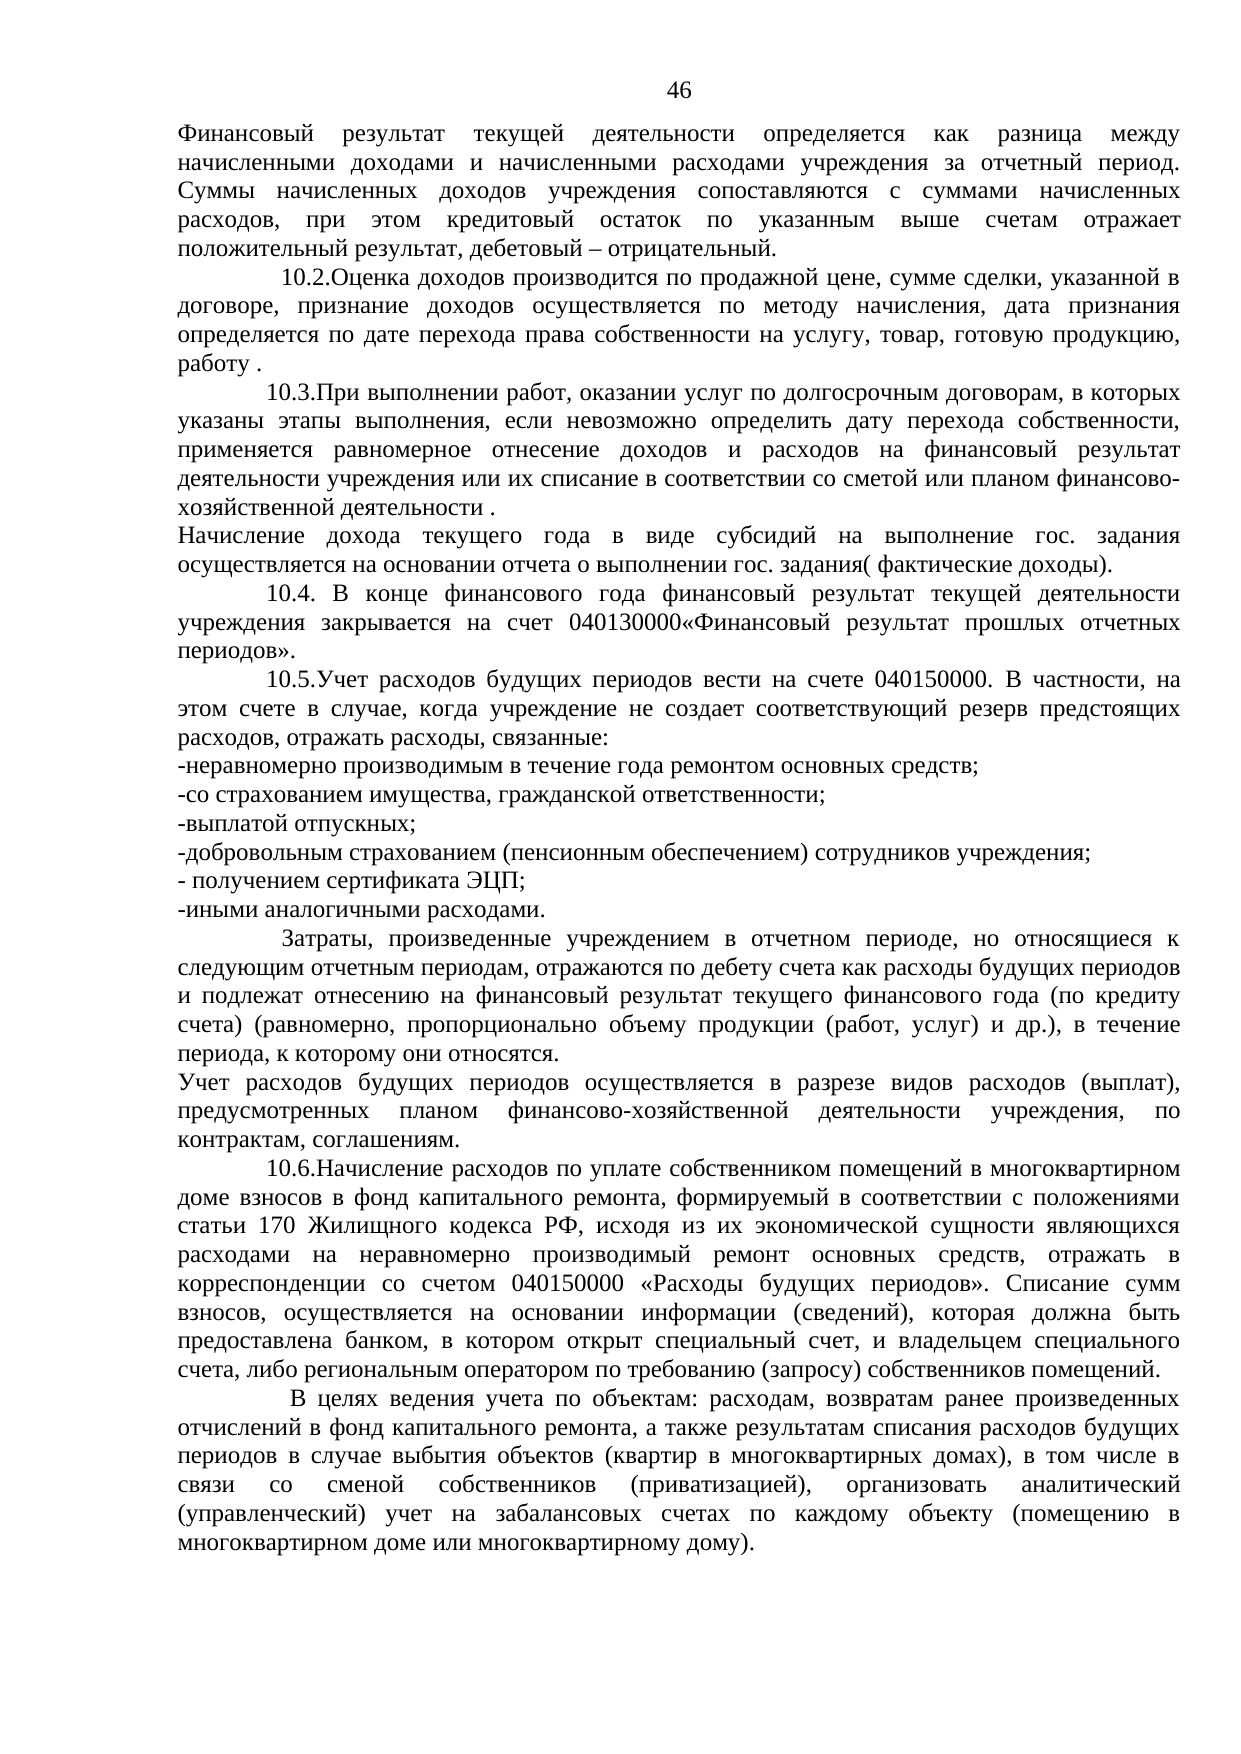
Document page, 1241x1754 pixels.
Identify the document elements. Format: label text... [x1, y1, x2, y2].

text - получением сертификата ЭЦП; [177, 866, 1181, 894]
list 10.5.Учет расходов будущих периодов вести на счете 040150000. В частности, на этом счете в случае, когда учреждение не создает соответствующий резерв предстоящих расходов, отражать расходы, связанные: [177, 664, 1181, 751]
text -со страхованием имущества, гражданской ответственности; [177, 779, 1181, 808]
text -иными аналогичными расходами. [177, 894, 1181, 923]
list 10.6.Начисление расходов по уплате собственником помещений в многоквартирном доме взносов в фонд капитального ремонта, формируемый в соответствии с положениями статьи 170 Жилищного кодекса РФ, исходя из их экономической сущности являющихся расходами на неравномерно производимый ремонт основных средств, отражать в корреспонденции со счетом 040150000 «Расходы будущих периодов». Списание сумм взносов, осуществляется на основании информации (сведений), которая должна быть предоставлена банком, в котором открыт специальный счет, и владельцем специального счета, либо региональным оператором по требованию (запросу) собственников помещений. [177, 1153, 1181, 1383]
text -неравномерно производимым в течение года ремонтом основных средств; [177, 751, 1181, 779]
text Затраты, произведенные учреждением в отчетном периоде, но относящиеся к следующим отчетным периодам, отражаются по дебету счета как расходы будущих периодов и подлежат отнесению на финансовый результат текущего финансового года (по кредиту счета) (равномерно, пропорционально объему продукции (работ, услуг) и др.), в течение периода, к которому они относятся. [177, 923, 1181, 1067]
list 10.3.При выполнении работ, оказании услуг по долгосрочным договорам, в которых указаны этапы выполнения, если невозможно определить дату перехода собственности, применяется равномерное отнесение доходов и расходов на финансовый результат деятельности учреждения или их списание в соответствии со сметой или планом финансово-хозяйственной деятельности . [177, 377, 1181, 521]
text В целях ведения учета по объектам: расходам, возвратам ранее произведенных отчислений в фонд капитального ремонта, а также результатам списания расходов будущих периодов в случае выбытия объектов (квартир в многоквартирных домах), в том числе в связи со сменой собственников (приватизацией), организовать аналитический (управленческий) учет на забалансовых счетах по каждому объекту (помещению в многоквартирном доме или многоквартирному дому). [177, 1383, 1181, 1556]
text -выплатой отпускных; [177, 808, 1181, 837]
list 10.2.Оценка доходов производится по продажной цене, сумме сделки, указанной в договоре, признание доходов осуществляется по методу начисления, дата признания определяется по дате перехода права собственности на услугу, товар, готовую продукцию, работу . [177, 262, 1181, 377]
text -добровольным страхованием (пенсионным обеспечением) сотрудников учреждения; [177, 837, 1181, 866]
text Начисление дохода текущего года в виде субсидий на выполнение гос. задания осуществляется на основании отчета о выполнении гос. задания( фактические доходы). [177, 521, 1181, 578]
text 10.4. В конце финансового года финансовый результат текущей деятельности учреждения закрывается на счет 040130000«Финансовый результат прошлых отчетных периодов». [177, 578, 1181, 664]
text Финансовый результат текущей деятельности определяется как разница между начисленными доходами и начисленными расходами учреждения за отчетный период. Суммы начисленных доходов учреждения сопоставляются с суммами начисленных расходов, при этом кредитовый остаток по указанным выше счетам отражает положительный результат, дебетовый – отрицательный. [177, 118, 1181, 262]
text Учет расходов будущих периодов осуществляется в разрезе видов расходов (выплат), предусмотренных планом финансово-хозяйственной деятельности учреждения, по контрактам, соглашениям. [177, 1067, 1181, 1153]
